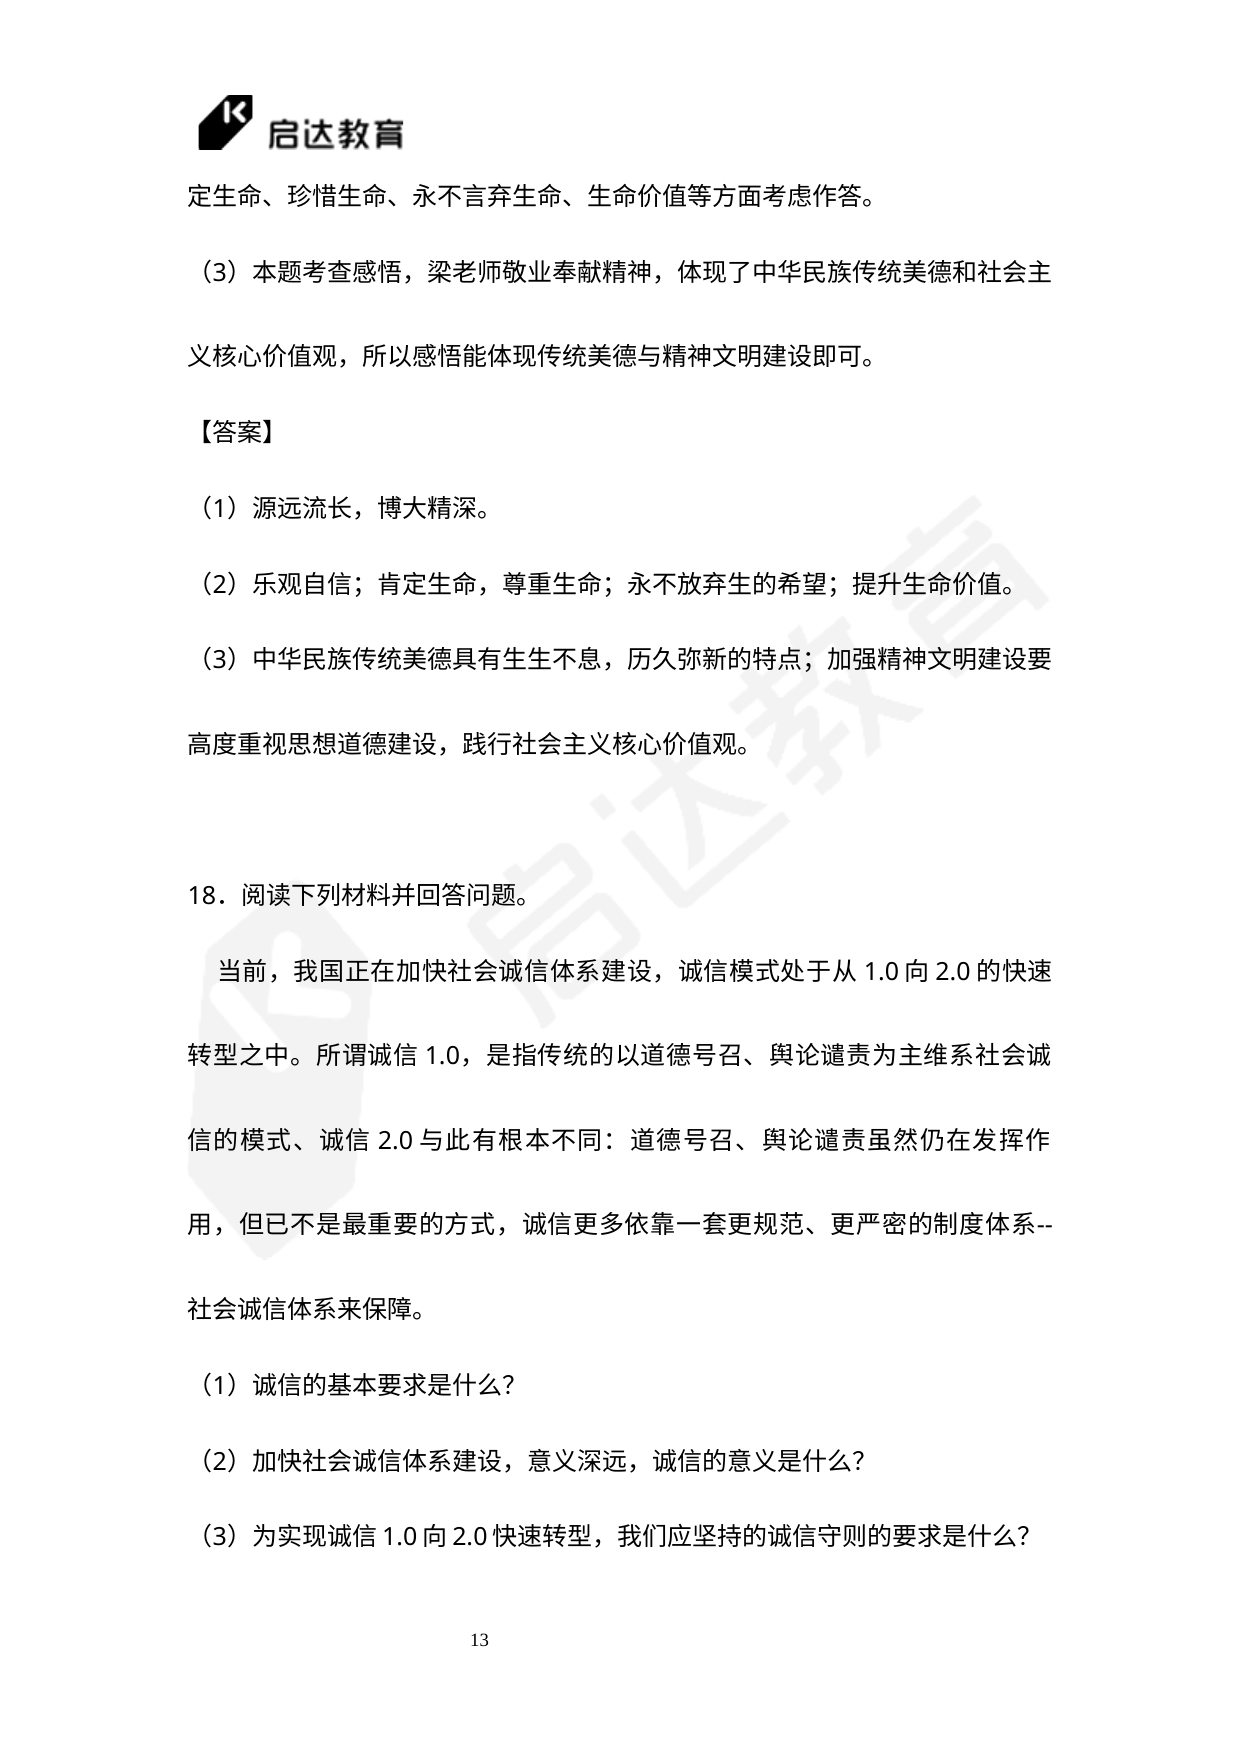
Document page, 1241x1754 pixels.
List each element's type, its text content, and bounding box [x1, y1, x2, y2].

text （3）为实现诚信1.0向2.0快速转型，我们应坚持的诚信守则的要求是什么？ [187, 1502, 1053, 1567]
text （3）本题考查感悟，梁老师敬业奉献精神，体现了中华民族传统美德和社会主义核心价值观，所以感悟能体现传统美德与精神文明建设即可。 [187, 238, 1053, 387]
text （2）“苔花如米小，也学牡丹开，”意思是要绽放生命的精彩，体现了乐观自信的优秀品质，第一问答出即可；第二问考查珍爱生命，结合教材知识，从肯定生命、珍惜生命、永不言弃生命、生命价值等方面考虑作答。 [187, 162, 1053, 227]
picture [198, 95, 404, 150]
text 18．阅读下列材料并回答问题。 [187, 861, 1053, 926]
text （1）诚信的基本要求是什么？ [187, 1351, 1053, 1416]
text （3）中华民族传统美德具有生生不息，历久弥新的特点；加强精神文明建设要高度重视思想道德建设，践行社会主义核心价值观。 [187, 626, 1053, 775]
text 当前，我国正在加快社会诚信体系建设，诚信模式处于从1.0向2.0的快速转型之中。所谓诚信1.0，是指传统的以道德号召、舆论谴责为主维系社会诚信的模式、诚信2.0与此有根本不同：道德号召、舆论谴责虽然仍在发挥作用，但已不是最重要的方式，诚信更多依靠一套更规范、更严密的制度体系--社会诚信体系来保障。 [187, 937, 1053, 1340]
text （2）加快社会诚信体系建设，意义深远，诚信的意义是什么？ [187, 1427, 1053, 1492]
text （2）乐观自信；肯定生命，尊重生命；永不放弃生的希望；提升生命价值。 [187, 550, 1053, 615]
text 【答案】 [187, 398, 1053, 463]
text （1）源远流长，博大精深。 [187, 474, 1053, 539]
